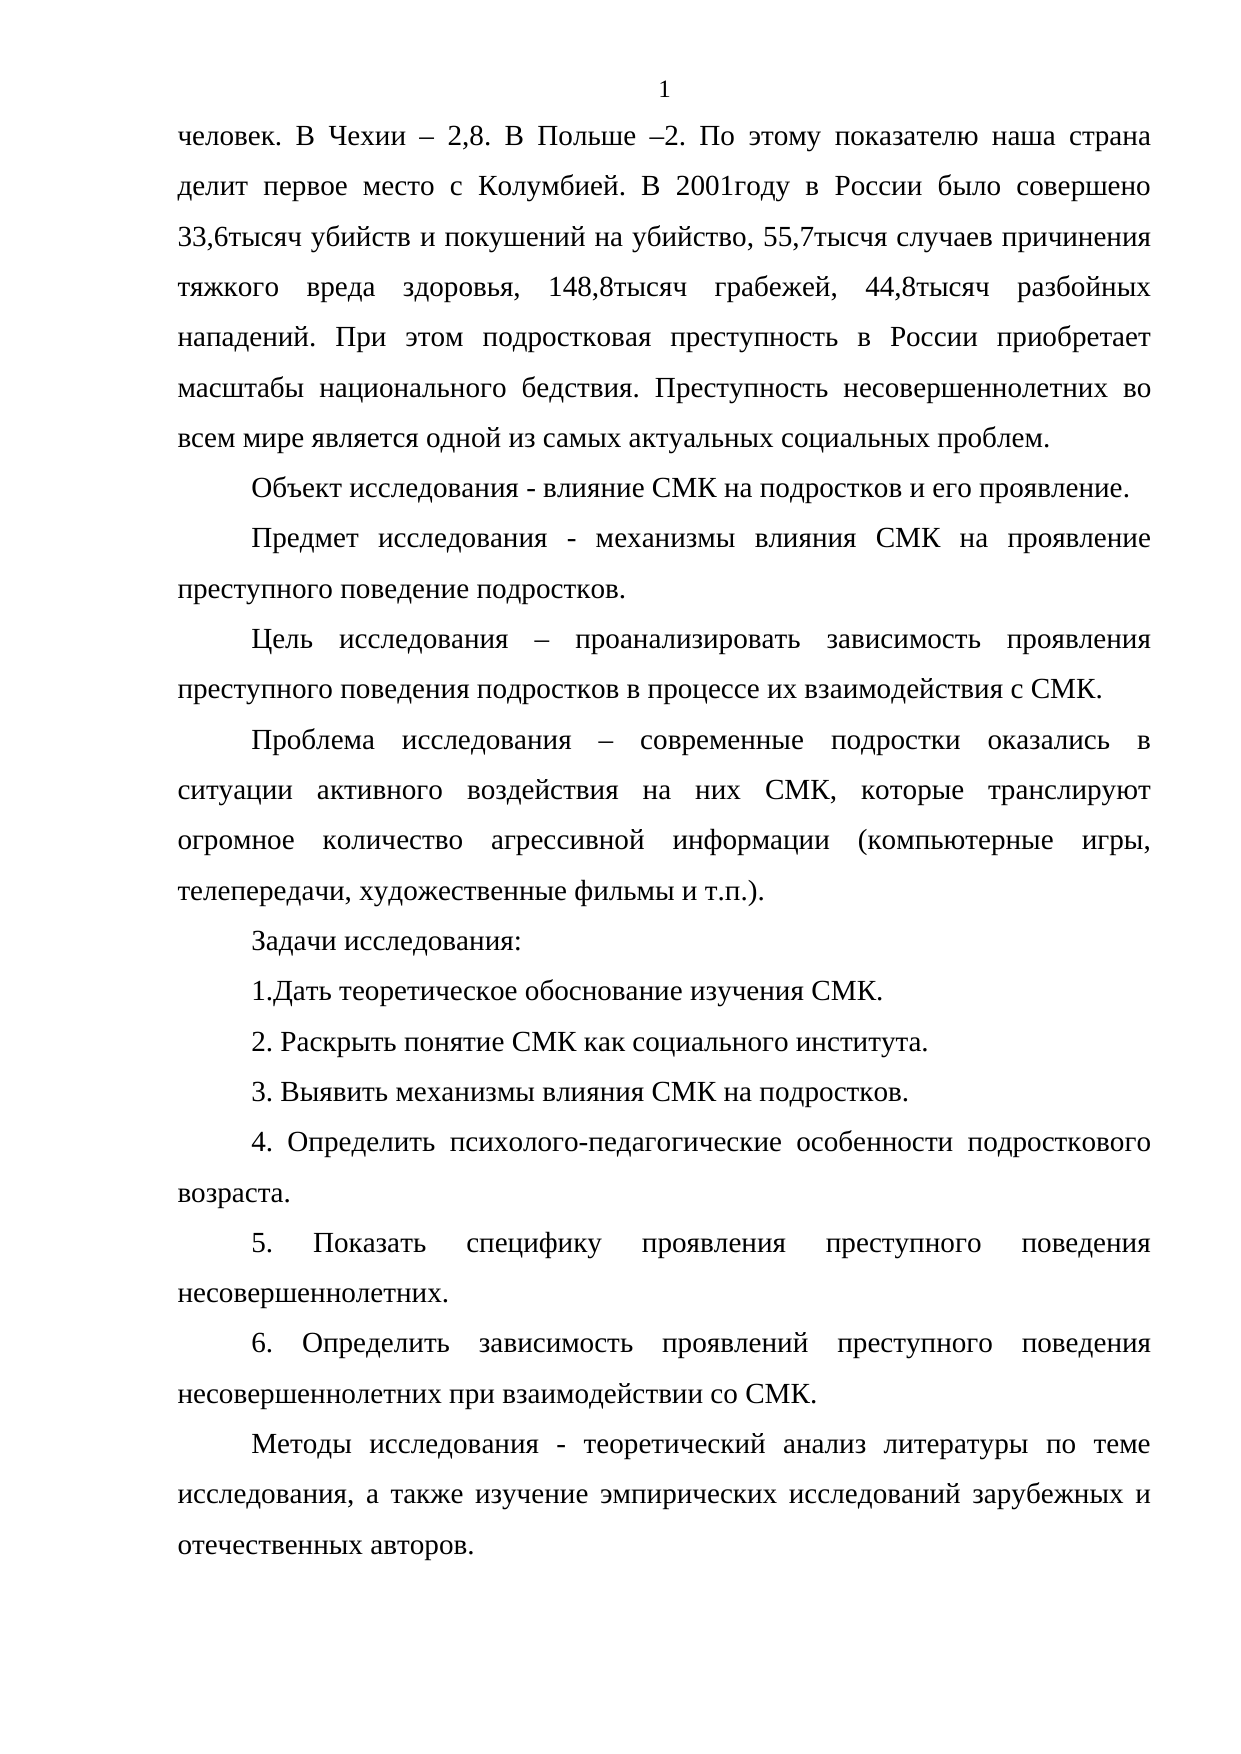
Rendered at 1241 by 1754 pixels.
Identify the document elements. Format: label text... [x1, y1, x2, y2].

text Предмет исследования - механизмы влияния СМК на проявление преступного поведение подростков. [177, 521, 1152, 604]
text Проблема исследования – современные подростки оказались в ситуации активного воздействия на них СМК, которые транслируют огромное количество агрессивной информации (компьютерные игры, телепередачи, художественные фильмы и т.п.). [177, 722, 1152, 906]
text 5. Показать специфику проявления преступного поведения несовершеннолетних. [177, 1225, 1152, 1309]
text 4. Определить психолого-педагогические особенности подросткового возраста. [177, 1124, 1152, 1208]
text 6. Определить зависимость проявлений преступного поведения несовершеннолетних при взаимодействии со СМК. [177, 1326, 1152, 1409]
text 1.Дать теоретическое обоснование изучения СМК. [177, 973, 1152, 1007]
text Методы исследования - теоретический анализ литературы по теме исследования, а также изучение эмпирических исследований зарубежных и отечественных авторов. [177, 1426, 1152, 1560]
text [177, 118, 1152, 453]
text 2. Раскрыть понятие СМК как социального института. [177, 1024, 1152, 1057]
text Объект исследования - влияние СМК на подростков и его проявление. [177, 470, 1152, 504]
text Задачи исследования: [177, 923, 1152, 957]
text Цель исследования – проанализировать зависимость проявления преступного поведения подростков в процессе их взаимодействия с СМК. [177, 621, 1152, 705]
text 3. Выявить механизмы влияния СМК на подростков. [177, 1074, 1152, 1108]
